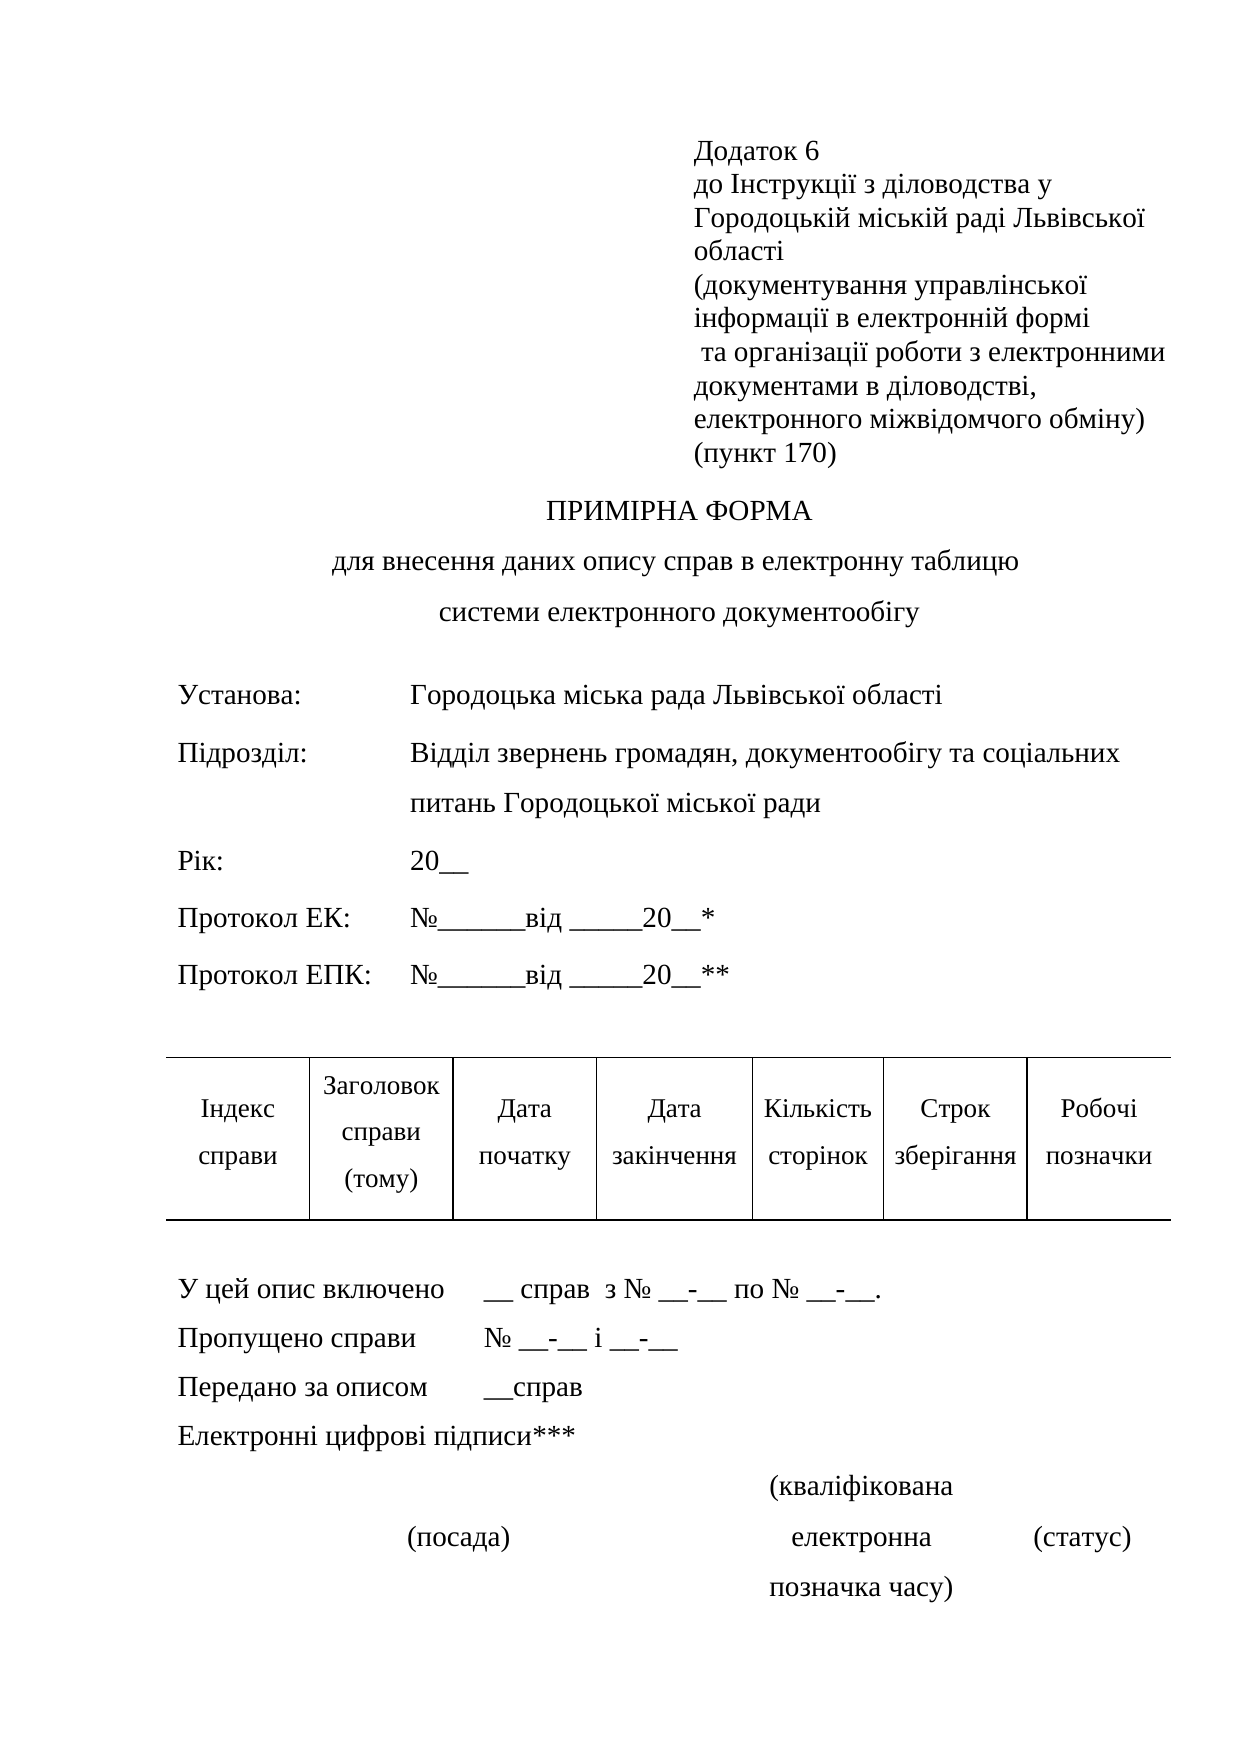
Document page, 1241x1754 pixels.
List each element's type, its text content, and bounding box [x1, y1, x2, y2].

table_cell Відділ звернень громадян, документообігу та соціальних питань Городоцької міської ради [399, 727, 1163, 834]
table_header Городоцька міська рада Львівської області [399, 669, 1163, 727]
text ПРИМІРНА ФОРМА для внесення даних опису справ в електронну таблицю системи електронного документообігу [177, 493, 1181, 627]
table_cell 20__ [399, 834, 1163, 892]
table_cell Протокол ЕПК: [166, 949, 399, 1006]
text та організації роботи з електронними документами в діловодстві, [693, 334, 1181, 401]
table_cell №______від _____20__** [399, 949, 1163, 1006]
table_header У цей опис включено [166, 1271, 472, 1320]
text електронного міжвідомчого обміну) [693, 401, 1181, 435]
table_header Заголовок справи (тому) [310, 1058, 452, 1219]
table_header (статус) [985, 1469, 1179, 1618]
table_header Кількість сторінок [753, 1058, 883, 1219]
table_cell Протокол ЕК: [166, 892, 399, 949]
table_header __ справ з № __-__ по № __-__. [473, 1271, 1163, 1320]
table_header Дата закінчення [597, 1058, 752, 1219]
table_cell Пропущено справи [166, 1320, 472, 1369]
table_header Індекс справи [166, 1058, 309, 1219]
text Електронні цифрові підписи*** [532, 1418, 1181, 1452]
table_cell Передано за описом [166, 1369, 472, 1418]
table_cell Рік: [166, 834, 399, 892]
table_header Установа: [166, 669, 399, 727]
table_cell __справ [473, 1369, 1163, 1418]
table_header (кваліфікована електронна позначка часу) [737, 1469, 985, 1618]
table_cell № __-__ і __-__ [473, 1320, 1163, 1369]
table_cell Підрозділ: [166, 727, 399, 834]
text Додаток 6 до Інструкції з діловодства у Городоцькій міській раді Львівської області (документування управлінської інформації в електронній формі [693, 133, 1181, 334]
table_header Строк зберігання [884, 1058, 1026, 1219]
table_header Дата початку [454, 1058, 596, 1219]
table_header Робочі позначки [1028, 1058, 1171, 1219]
text (пункт 170) [693, 435, 1181, 468]
table_header (посада) [180, 1469, 737, 1618]
table_cell №______від _____20__* [399, 892, 1163, 949]
